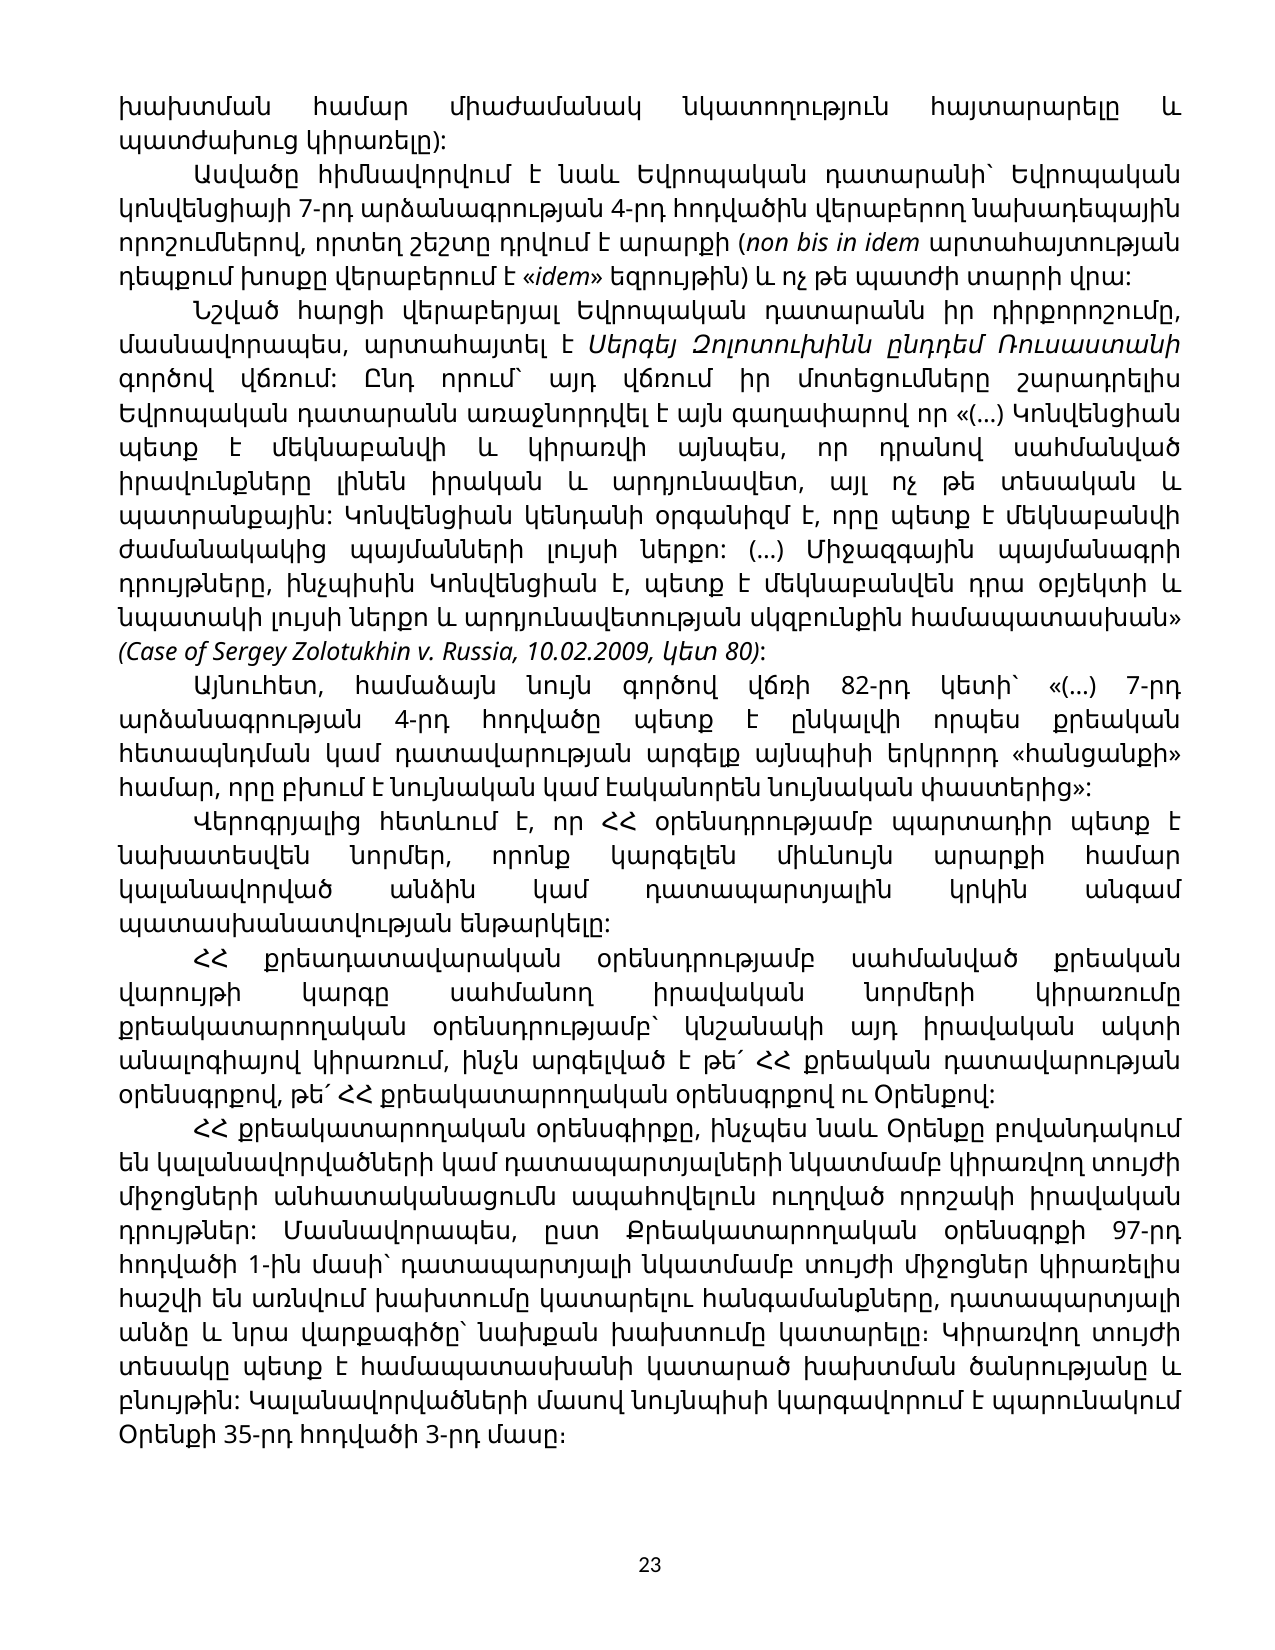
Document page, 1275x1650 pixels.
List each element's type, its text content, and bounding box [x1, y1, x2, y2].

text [118, 89, 1181, 157]
text Նշված հարցի վերաբերյալ Եվրոպական դատարանն իր դիրքորոշումը, մասնավորապես, արտահայտել է Սերգեյ Զոլոտուխինն ընդդեմ Ռուսաստանի գործով վճռում: Ընդ որում` այդ վճռում իր մոտեցումները շարադրելիս Եվրոպական դատարանն առաջնորդվել է այն գաղափարով որ «(…) Կոնվենցիան պետք է մեկնաբանվի և կիրառվի այնպես, որ դրանով սահմանված իրավունքները լինեն իրական և արդյունավետ, այլ ոչ թե տեսական և պատրանքային: Կոնվենցիան կենդանի օրգանիզմ է, որը պետք է մեկնաբանվի ժամանակակից պայմանների լույսի ներքո: (…) Միջազգային պայմանագրի դրույթները, ինչպիսին Կոնվենցիան է, պետք է մեկնաբանվեն դրա օբյեկտի և նպատակի լույսի ներքո և արդյունավետության սկզբունքին համապատասխան» (Case of Sergey Zolotukhin v. Russia, 10.02.2009, կետ 80): [118, 293, 1181, 668]
text Ասվածը հիմնավորվում է նաև Եվրոպական դատարանի` Եվրոպական կոնվենցիայի 7-րդ արձանագրության 4-րդ հոդվածին վերաբերող նախադեպային որոշումներով, որտեղ շեշտը դրվում է արարքի (non bis in idem արտահայտության դեպքում խոսքը վերաբերում է «idem» եզրույթին) և ոչ թե պատժի տարրի վրա: [118, 157, 1181, 293]
text Վերոգրյալից հետևում է, որ ՀՀ օրենսդրությամբ պարտադիր պետք է նախատեսվեն նորմեր, որոնք կարգելեն միևնույն արարքի համար կալանավորված անձին կամ դատապարտյալին կրկին անգամ պատասխանատվության ենթարկելը: [118, 804, 1181, 940]
text Այնուհետ, համաձայն նույն գործով վճռի 82-րդ կետի` «(…) 7-րդ արձանագրության 4-րդ հոդվածը պետք է ընկալվի որպես քրեական հետապնդման կամ դատավարության արգելք այնպիսի երկրորդ «հանցանքի» համար, որը բխում է նույնական կամ էականորեն նույնական փաստերից»: [118, 668, 1181, 804]
text ՀՀ քրեակատարողական օրենսգիրքը, ինչպես նաև Օրենքը բովանդակում են կալանավորվածների կամ դատապարտյալների նկատմամբ կիրառվող տույժի միջոցների անհատականացումն ապահովելուն ուղղված որոշակի իրավական դրույթներ: Մասնավորապես, ըստ Քրեակատարողական օրենսգրքի 97-րդ հոդվածի 1-ին մասի` դատապարտյալի նկատմամբ տույժի միջոցներ կիրառելիս հաշվի են առնվում խախտումը կատարելու հանգամանքները, դատապարտյալի անձը և նրա վարքագիծը՝ նախքան խախտումը կատարելը։ Կիրառվող տույժի տեսակը պետք է համապատասխանի կատարած խախտման ծանրությանը և բնույթին: Կալանավորվածների մասով նույնպիսի կարգավորում է պարունակում Օրենքի 35-րդ հոդվածի 3-րդ մասը։ [118, 1111, 1181, 1451]
text ՀՀ քրեադատավարական օրենսդրությամբ սահմանված քրեական վարույթի կարգը սահմանող իրավական նորմերի կիրառումը քրեակատարողական օրենսդրությամբ` կնշանակի այդ իրավական ակտի անալոգիայով կիրառում, ինչն արգելված է թե´ ՀՀ քրեական դատավարության օրենսգրքով, թե´ ՀՀ քրեակատարողական օրենսգրքով ու Օրենքով: [118, 940, 1181, 1111]
